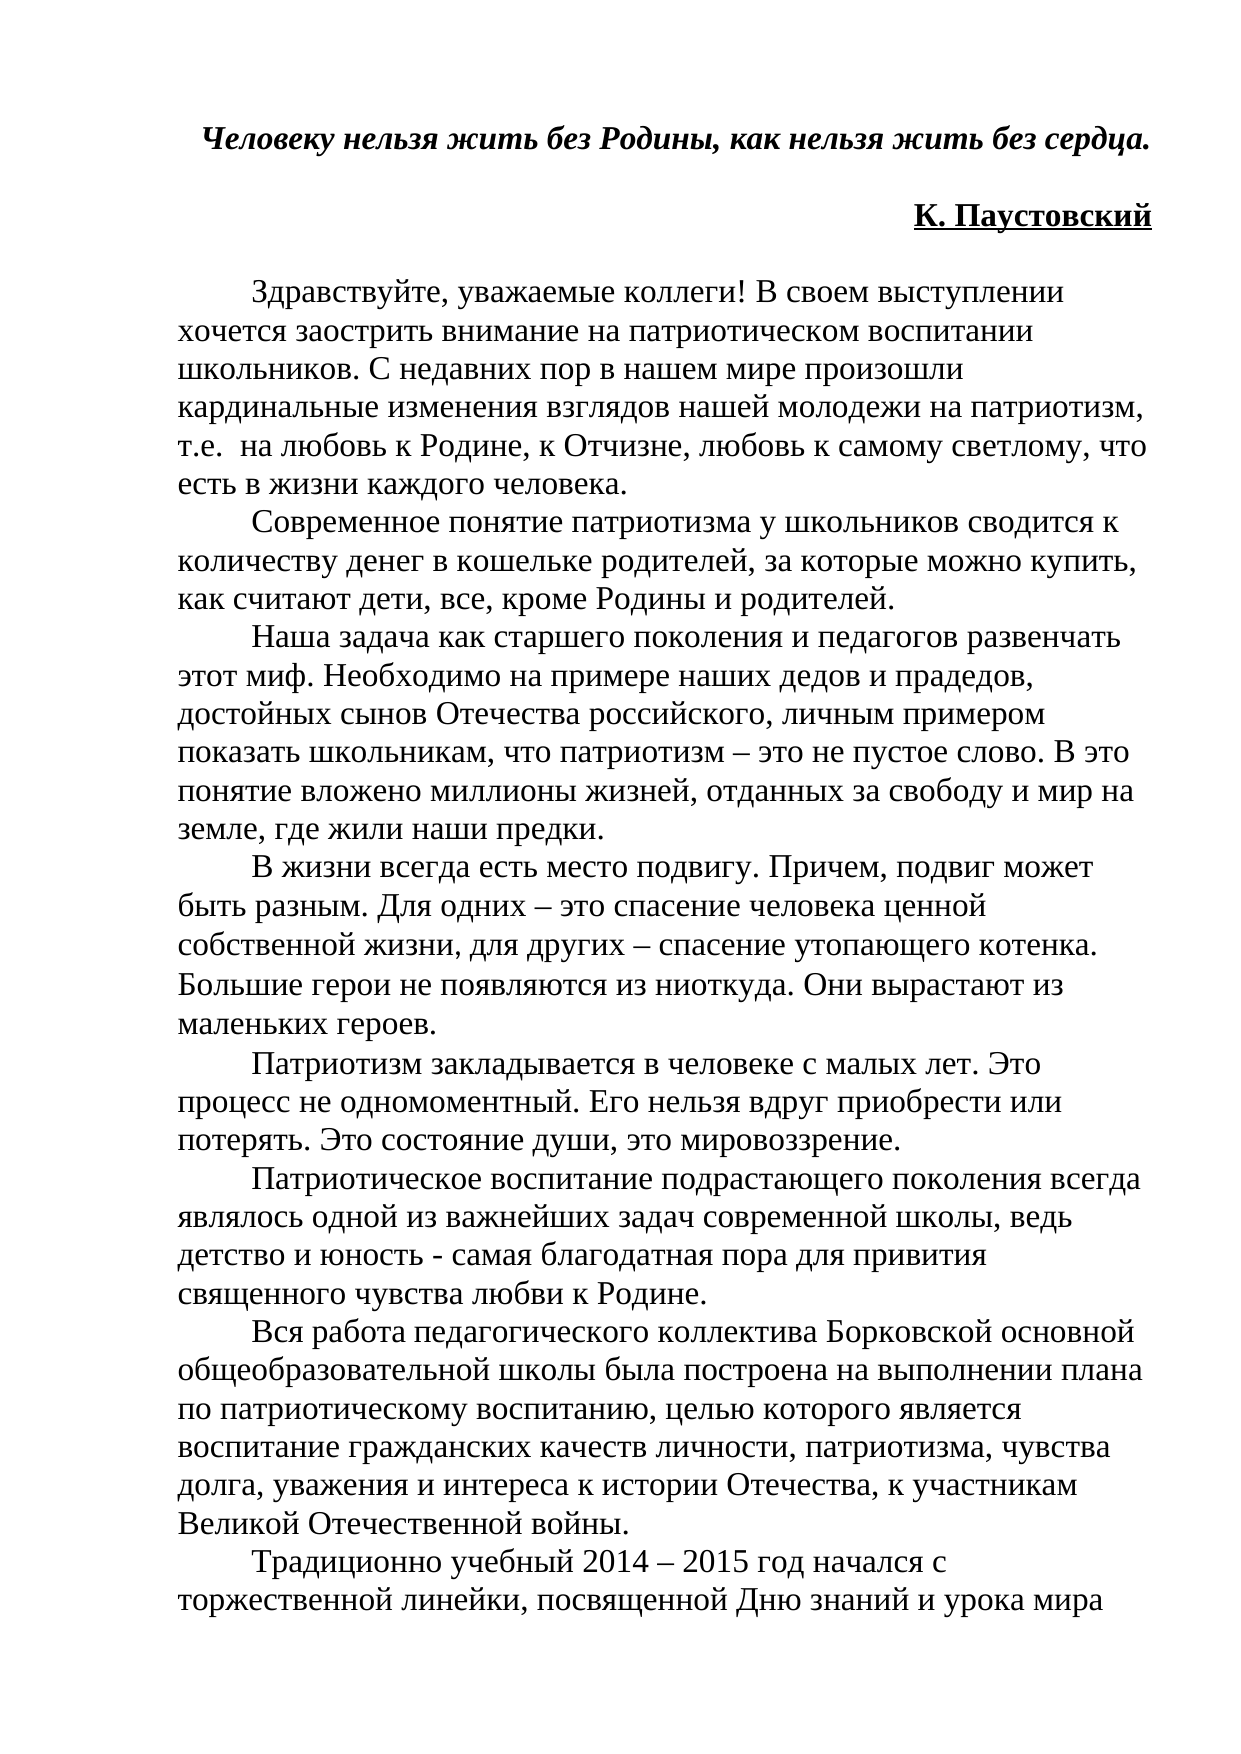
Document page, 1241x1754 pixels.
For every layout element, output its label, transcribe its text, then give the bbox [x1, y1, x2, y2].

text В жизни всегда есть место подвигу. Причем, подвиг может быть разным. Для одних – это спасение человека ценной собственной жизни, для других – спасение утопающего котенка. Большие герои не появляются из ниоткуда. Они вырастают из маленьких героев. [177, 846, 1152, 1043]
text Вся работа педагогического коллектива Борковской основной общеобразовательной школы была построена на выполнении плана по патриотическому воспитанию, целью которого является воспитание гражданских качеств личности, патриотизма, чувства долга, уважения и интереса к истории Отечества, к участникам Великой Отечественной войны. [177, 1311, 1152, 1541]
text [177, 1541, 1152, 1618]
text К. Паустовский [177, 195, 1152, 233]
text Патриотизм закладывается в человеке с малых лет. Это процесс не одномоментный. Его нельзя вдруг приобрести или потерять. Это состояние души, это мировоззрение. [177, 1043, 1152, 1158]
text Патриотическое воспитание подрастающего поколения всегда являлось одной из важнейших задач современной школы, ведь детство и юность - самая благодатная пора для привития священного чувства любви к Родине. [177, 1158, 1152, 1311]
text Человеку нельзя жить без Родины, как нельзя жить без сердца. [177, 118, 1152, 156]
text Здравствуйте, уважаемые коллеги! В своем выступлении хочется заострить внимание на патриотическом воспитании школьников. С недавних пор в нашем мире произошли кардинальные изменения взглядов нашей молодежи на патриотизм, т.е. на любовь к Родине, к Отчизне, любовь к самому светлому, что есть в жизни каждого человека. [177, 271, 1152, 501]
text Наша задача как старшего поколения и педагогов развенчать этот миф. Необходимо на примере наших дедов и прадедов, достойных сынов Отечества российского, личным примером показать школьникам, что патриотизм – это не пустое слово. В это понятие вложено миллионы жизней, отданных за свободу и мир на земле, где жили наши предки. [177, 616, 1152, 846]
text Современное понятие патриотизма у школьников сводится к количеству денег в кошельке родителей, за которые можно купить, как считают дети, все, кроме Родины и родителей. [177, 501, 1152, 616]
